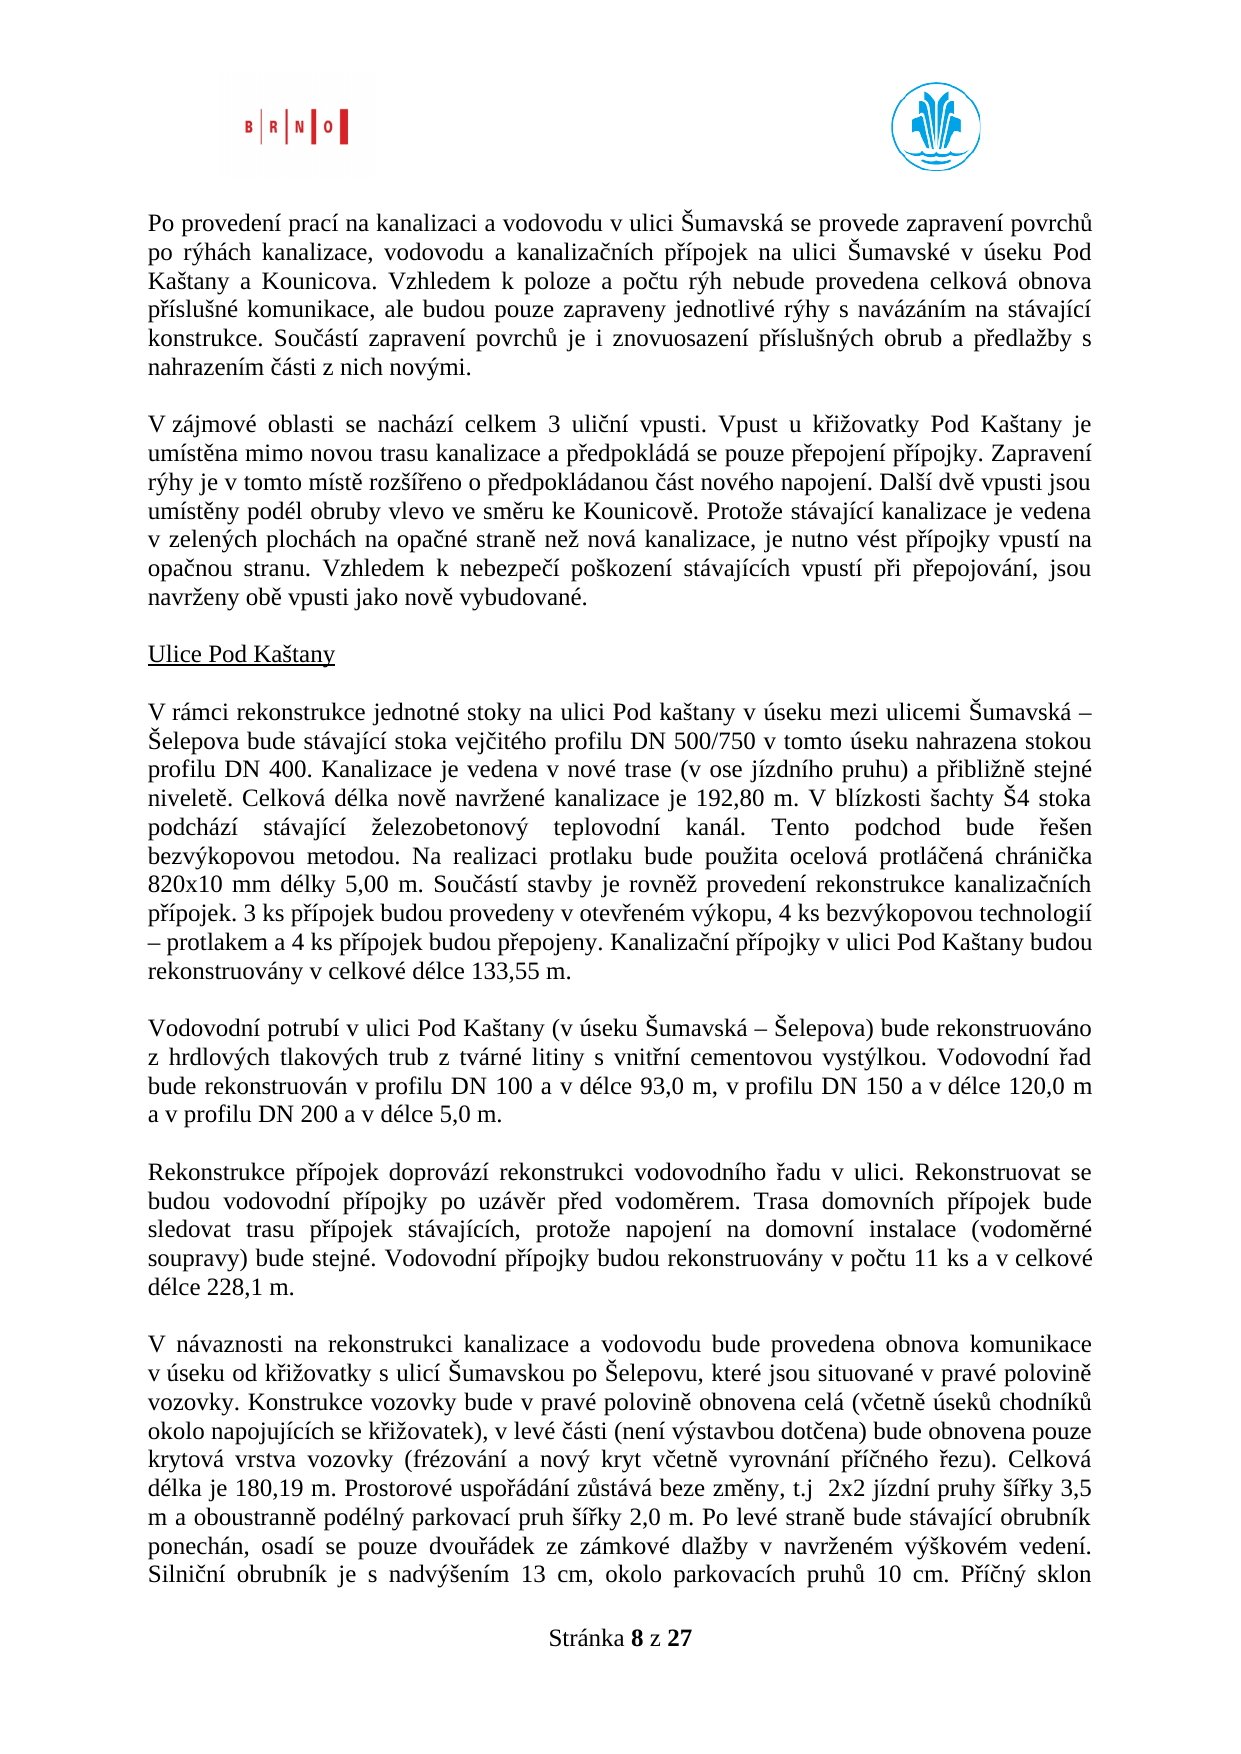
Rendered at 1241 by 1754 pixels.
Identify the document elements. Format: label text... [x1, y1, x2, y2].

text V rámci rekonstrukce jednotné stoky na ulici Pod kaštany v úseku mezi ulicemi Šumavská – Šelepova bude stávající stoka vejčitého profilu DN 500/750 v tomto úseku nahrazena stokou profilu DN 400. Kanalizace je vedena v nové trase (v ose jízdního pruhu) a přibližně stejné niveletě. Celková délka nově navržené kanalizace je 192,80 m. V blízkosti šachty Š4 stoka podchází stávající železobetonový teplovodní kanál. Tento podchod bude řešen bezvýkopovou metodou. Na realizaci protlaku bude použita ocelová protláčená chránička 820x10 mm délky 5,00 m. Součástí stavby je rovněž provedení rekonstrukce kanalizačních přípojek. 3 ks přípojek budou provedeny v otevřeném výkopu, 4 ks bezvýkopovou technologií – protlakem a 4 ks přípojek budou přepojeny. Kanalizační přípojky v ulici Pod Kaštany budou rekonstruovány v celkové délce 133,55 m. [148, 697, 1093, 984]
text V zájmové oblasti se nachází celkem 3 uliční vpusti. Vpust u křižovatky Pod Kaštany je umístěna mimo novou trasu kanalizace a předpokládá se pouze přepojení přípojky. Zapravení rýhy je v tomto místě rozšířeno o předpokládanou část nového napojení. Další dvě vpusti jsou umístěny podél obruby vlevo ve směru ke Kounicově. Protože stávající kanalizace je vedena v zelených plochách na opačné straně než nová kanalizace, je nutno vést přípojky vpustí na opačnou stranu. Vzhledem k nebezpečí poškození stávajících vpustí při přepojování, jsou navrženy obě vpusti jako nově vybudované. [148, 409, 1093, 611]
text Po provedení prací na kanalizaci a vodovodu v ulici Šumavská se provede zapravení povrchů po rýhách kanalizace, vodovodu a kanalizačních přípojek na ulici Šumavské v úseku Pod Kaštany a Kounicova. Vzhledem k poloze a počtu rýh nebude provedena celková obnova příslušné komunikace, ale budou pouze zapraveny jednotlivé rýhy s navázáním na stávající konstrukce. Součástí zapravení povrchů je i znovuosazení příslušných obrub a předlažby s nahrazením části z nich novými. [148, 208, 1093, 381]
text Vodovodní potrubí v ulici Pod Kaštany (v úseku Šumavská – Šelepova) bude rekonstruováno z hrdlových tlakových trub z tvárné litiny s vnitřní cementovou vystýlkou. Vodovodní řad bude rekonstruován v profilu DN 100 a v délce 93,0 m, v profilu DN 150 a v délce 120,0 m a v profilu DN 200 a v délce 5,0 m. [148, 1013, 1093, 1128]
text Rekonstrukce přípojek doprovází rekonstrukci vodovodního řadu v ulici. Rekonstruovat se budou vodovodní přípojky po uzávěr před vodoměrem. Trasa domovních přípojek bude sledovat trasu přípojek stávajících, protože napojení na domovní instalace (vodoměrné soupravy) bude stejné. Vodovodní přípojky budou rekonstruovány v počtu 11 ks a v celkové délce 228,1 m. [148, 1157, 1093, 1301]
text Ulice Pod Kaštany [148, 639, 1093, 668]
picture [217, 73, 375, 180]
